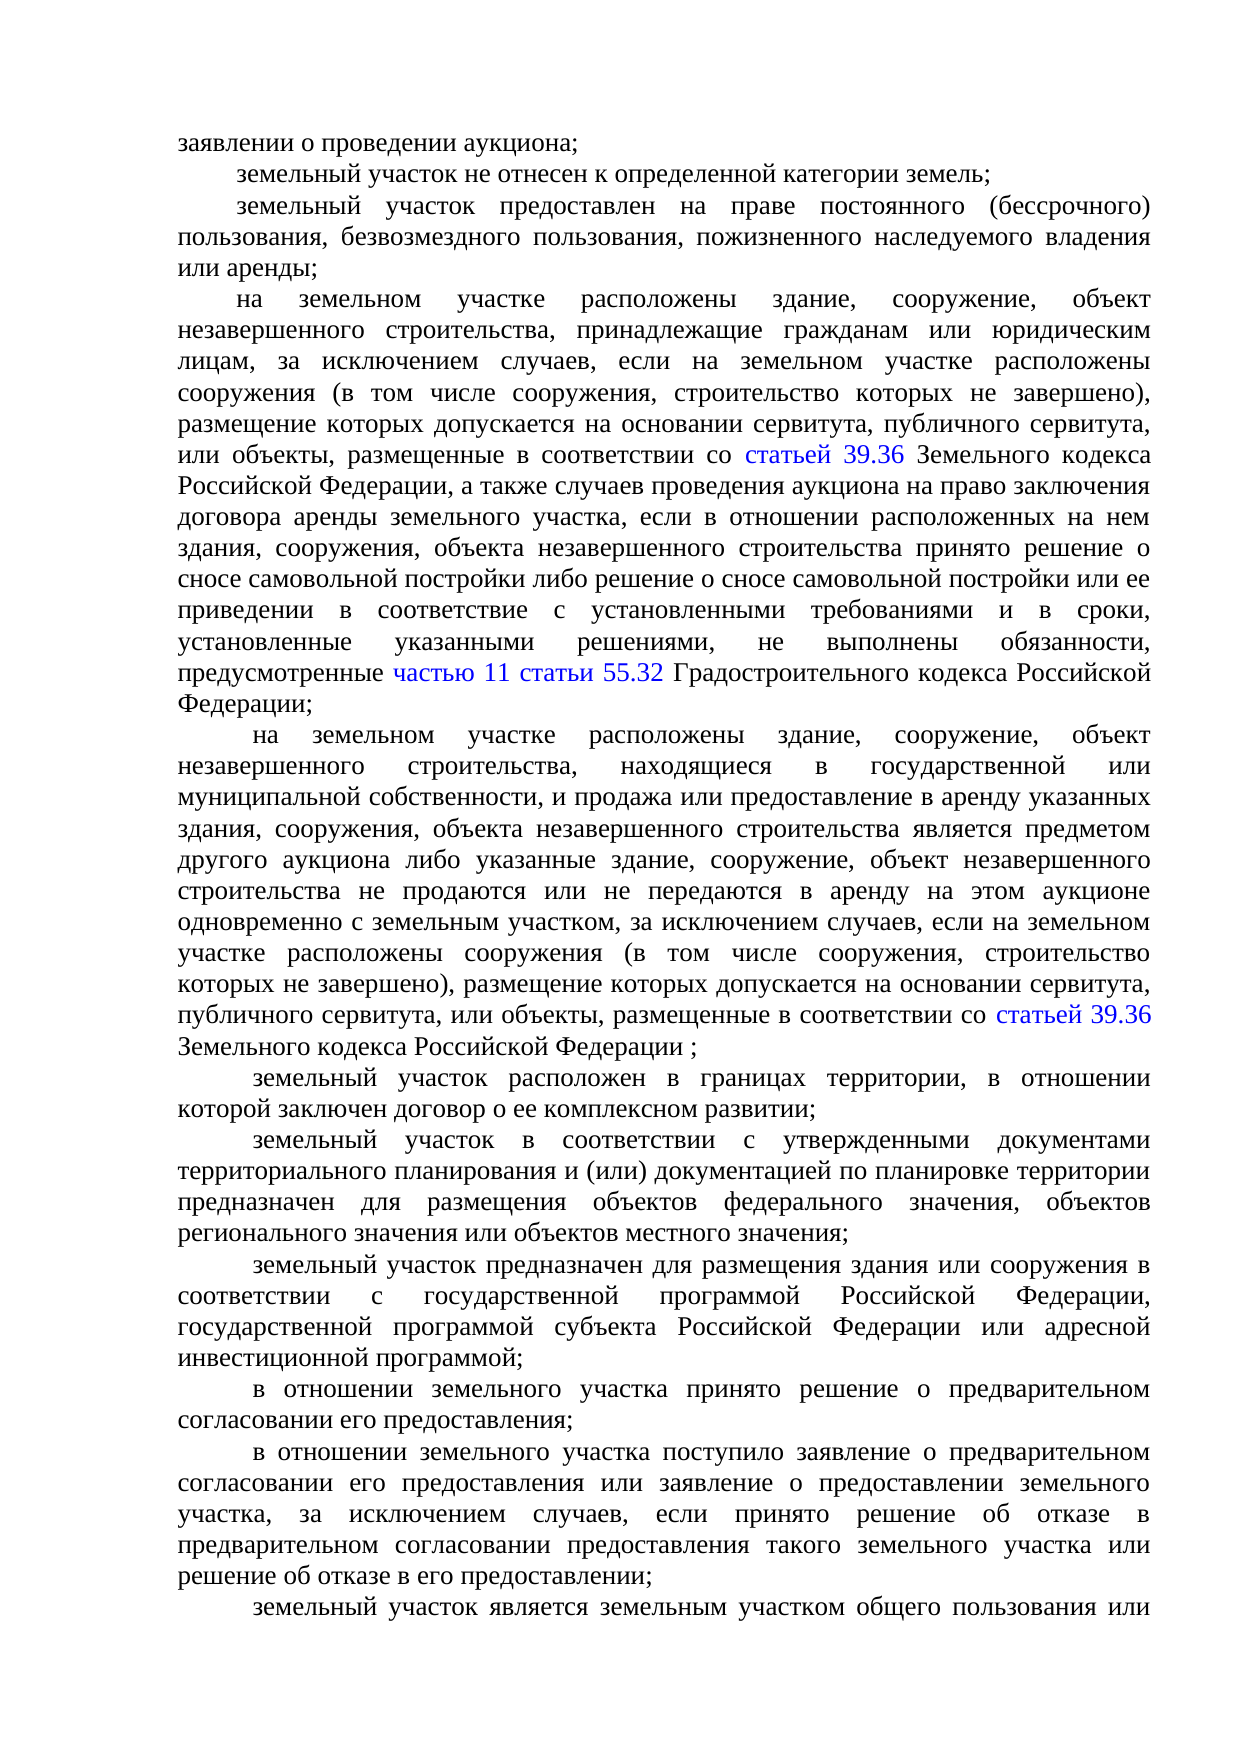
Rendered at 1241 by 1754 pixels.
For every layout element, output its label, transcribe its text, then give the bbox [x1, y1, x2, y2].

text в отношении земельного участка поступило заявление о предварительном согласовании его предоставления или заявление о предоставлении земельного участка, за исключением случаев, если принято решение об отказе в предварительном согласовании предоставления такого земельного участка или решение об отказе в его предоставлении; [177, 1434, 1152, 1590]
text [177, 1590, 1152, 1621]
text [177, 126, 1152, 158]
text земельный участок не отнесен к определенной категории земель; [177, 158, 1152, 189]
text на земельном участке расположены здание, сооружение, объект незавершенного строительства, находящиеся в государственной или муниципальной собственности, и продажа или предоставление в аренду указанных здания, сооружения, объекта незавершенного строительства является предметом другого аукциона либо указанные здание, сооружение, объект незавершенного строительства не продаются или не передаются в аренду на этом аукционе одновременно с земельным участком, за исключением случаев, если на земельном участке расположены сооружения (в том числе сооружения, строительство которых не завершено), размещение которых допускается на основании сервитута, публичного сервитута, или объекты, размещенные в соответствии со статьей 39.36 Земельного кодекса Российской Федерации ; [177, 718, 1152, 1061]
text на земельном участке расположены здание, сооружение, объект незавершенного строительства, принадлежащие гражданам или юридическим лицам, за исключением случаев, если на земельном участке расположены сооружения (в том числе сооружения, строительство которых не завершено), размещение которых допускается на основании сервитута, публичного сервитута, или объекты, размещенные в соответствии со статьей 39.36 Земельного кодекса Российской Федерации, а также случаев проведения аукциона на право заключения договора аренды земельного участка, если в отношении расположенных на нем здания, сооружения, объекта незавершенного строительства принято решение о сносе самовольной постройки либо решение о сносе самовольной постройки или ее приведении в соответствие с установленными требованиями и в сроки, установленные указанными решениями, не выполнены обязанности, предусмотренные частью 11 статьи 55.32 Градостроительного кодекса Российской Федерации; [177, 282, 1152, 718]
text в отношении земельного участка принято решение о предварительном согласовании его предоставления; [177, 1372, 1152, 1434]
text земельный участок предназначен для размещения здания или сооружения в соответствии с государственной программой Российской Федерации, государственной программой субъекта Российской Федерации или адресной инвестиционной программой; [177, 1248, 1152, 1372]
text земельный участок в соответствии с утвержденными документами территориального планирования и (или) документацией по планировке территории предназначен для размещения объектов федерального значения, объектов регионального значения или объектов местного значения; [177, 1123, 1152, 1248]
text земельный участок расположен в границах территории, в отношении которой заключен договор о ее комплексном развитии; [177, 1061, 1152, 1123]
text земельный участок предоставлен на праве постоянного (бессрочного) пользования, безвозмездного пользования, пожизненного наследуемого владения или аренды; [177, 189, 1152, 282]
